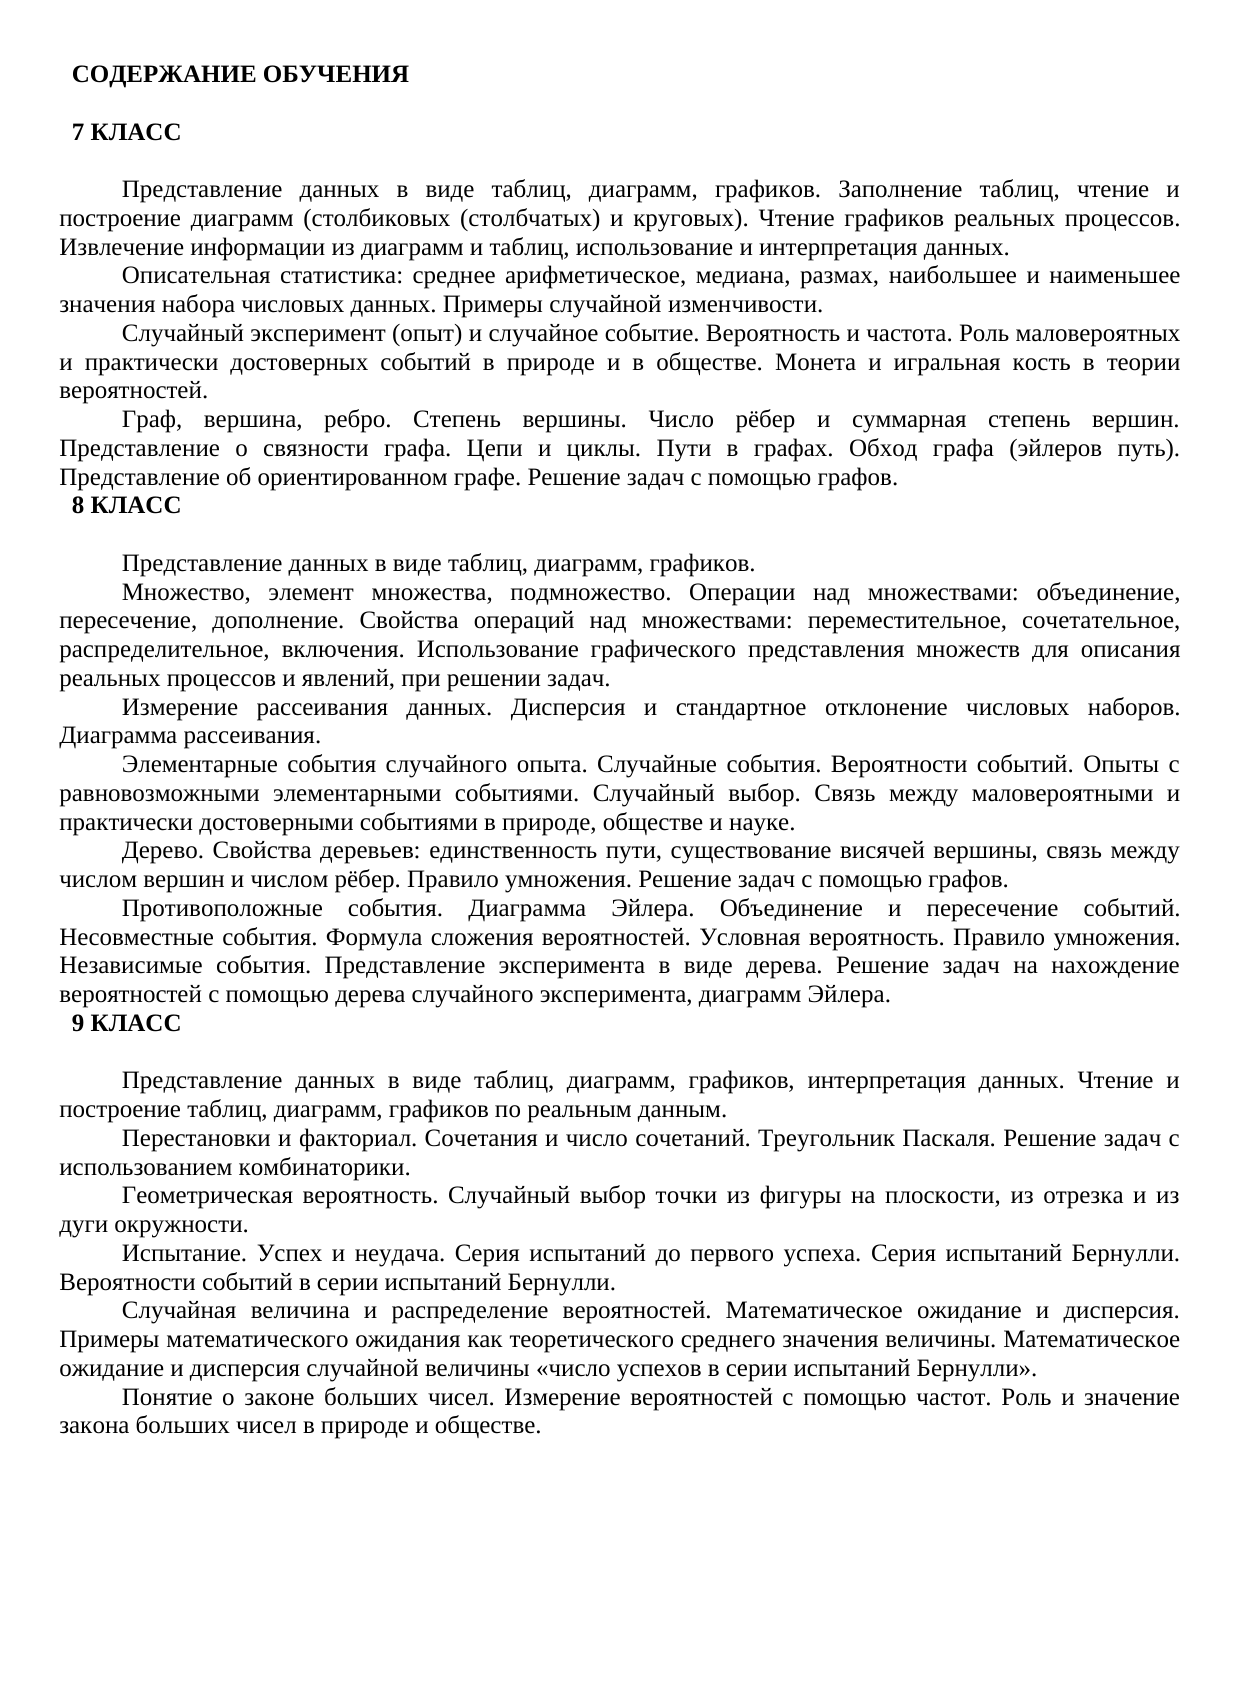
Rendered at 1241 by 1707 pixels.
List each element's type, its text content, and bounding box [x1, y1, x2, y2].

text Перестановки и факториал. Сочетания и число сочетаний. Треугольник Паскаля. Решение задач с использованием комбинаторики. [59, 1123, 1181, 1180]
text Множество, элемент множества, подмножество. Операции над множествами: объединение, пересечение, дополнение. Свойства операций над множествами: переместительное, сочетательное, распределительное, включения. Использование графического представления множеств для описания реальных процессов и явлений, при решении задач. [59, 577, 1181, 692]
text Представление данных в виде таблиц, диаграмм, графиков. [59, 548, 1181, 577]
text Представление данных в виде таблиц, диаграмм, графиков, интерпретация данных. Чтение и построение таблиц, диаграмм, графиков по реальным данным. [59, 1065, 1181, 1123]
text 8 КЛАСС [72, 490, 1181, 519]
text Элементарные события случайного опыта. Случайные события. Вероятности событий. Опыты с равновозможными элементарными событиями. Случайный выбор. Связь между маловероятными и практически достоверными событиями в природе, обществе и науке. [59, 749, 1181, 835]
text Дерево. Свойства деревьев: единственность пути, существование висячей вершины, связь между числом вершин и числом рёбер. Правило умножения. Решение задач с помощью графов. [59, 835, 1181, 893]
text Описательная статистика: среднее арифметическое, медиана, размах, наибольшее и наименьшее значения набора числовых данных. Примеры случайной изменчивости. [59, 260, 1181, 318]
text Геометрическая вероятность. Случайный выбор точки из фигуры на плоскости, из отрезка и из дуги окружности. [59, 1180, 1181, 1238]
text 9 КЛАСС [72, 1008, 1181, 1037]
text Понятие о законе больших чисел. Измерение вероятностей с помощью частот. Роль и значение закона больших чисел в природе и обществе. [59, 1382, 1181, 1439]
text Граф, вершина, ребро. Степень вершины. Число рёбер и суммарная степень вершин. Представление о связности графа. Цепи и циклы. Пути в графах. Обход графа (эйлеров путь). Представление об ориентированном графе. Решение задач с помощью графов. [59, 404, 1181, 490]
text Противоположные события. Диаграмма Эйлера. Объединение и пересечение событий. Несовместные события. Формула сложения вероятностей. Условная вероятность. Правило умножения. Независимые события. Представление эксперимента в виде дерева. Решение задач на нахождение вероятностей с помощью дерева случайного эксперимента, диаграмм Эйлера. [59, 893, 1181, 1008]
text Измерение рассеивания данных. Дисперсия и стандартное отклонение числовых наборов. Диаграмма рассеивания. [59, 692, 1181, 749]
text СОДЕРЖАНИЕ ОБУЧЕНИЯ [72, 59, 1181, 88]
text 7 КЛАСС [72, 117, 1181, 145]
text Испытание. Успех и неудача. Серия испытаний до первого успеха. Серия испытаний Бернулли. Вероятности событий в серии испытаний Бернулли. [59, 1238, 1181, 1295]
text Представление данных в виде таблиц, диаграмм, графиков. Заполнение таблиц, чтение и построение диаграмм (столбиковых (столбчатых) и круговых). Чтение графиков реальных процессов. Извлечение информации из диаграмм и таблиц, использование и интерпретация данных. [59, 174, 1181, 260]
text Случайный эксперимент (опыт) и случайное событие. Вероятность и частота. Роль маловероятных и практически достоверных событий в природе и в обществе. Монета и игральная кость в теории вероятностей. [59, 318, 1181, 404]
text Случайная величина и распределение вероятностей. Математическое ожидание и дисперсия. Примеры математического ожидания как теоретического среднего значения величины. Математическое ожидание и дисперсия случайной величины «число успехов в серии испытаний Бернулли». [59, 1295, 1181, 1382]
